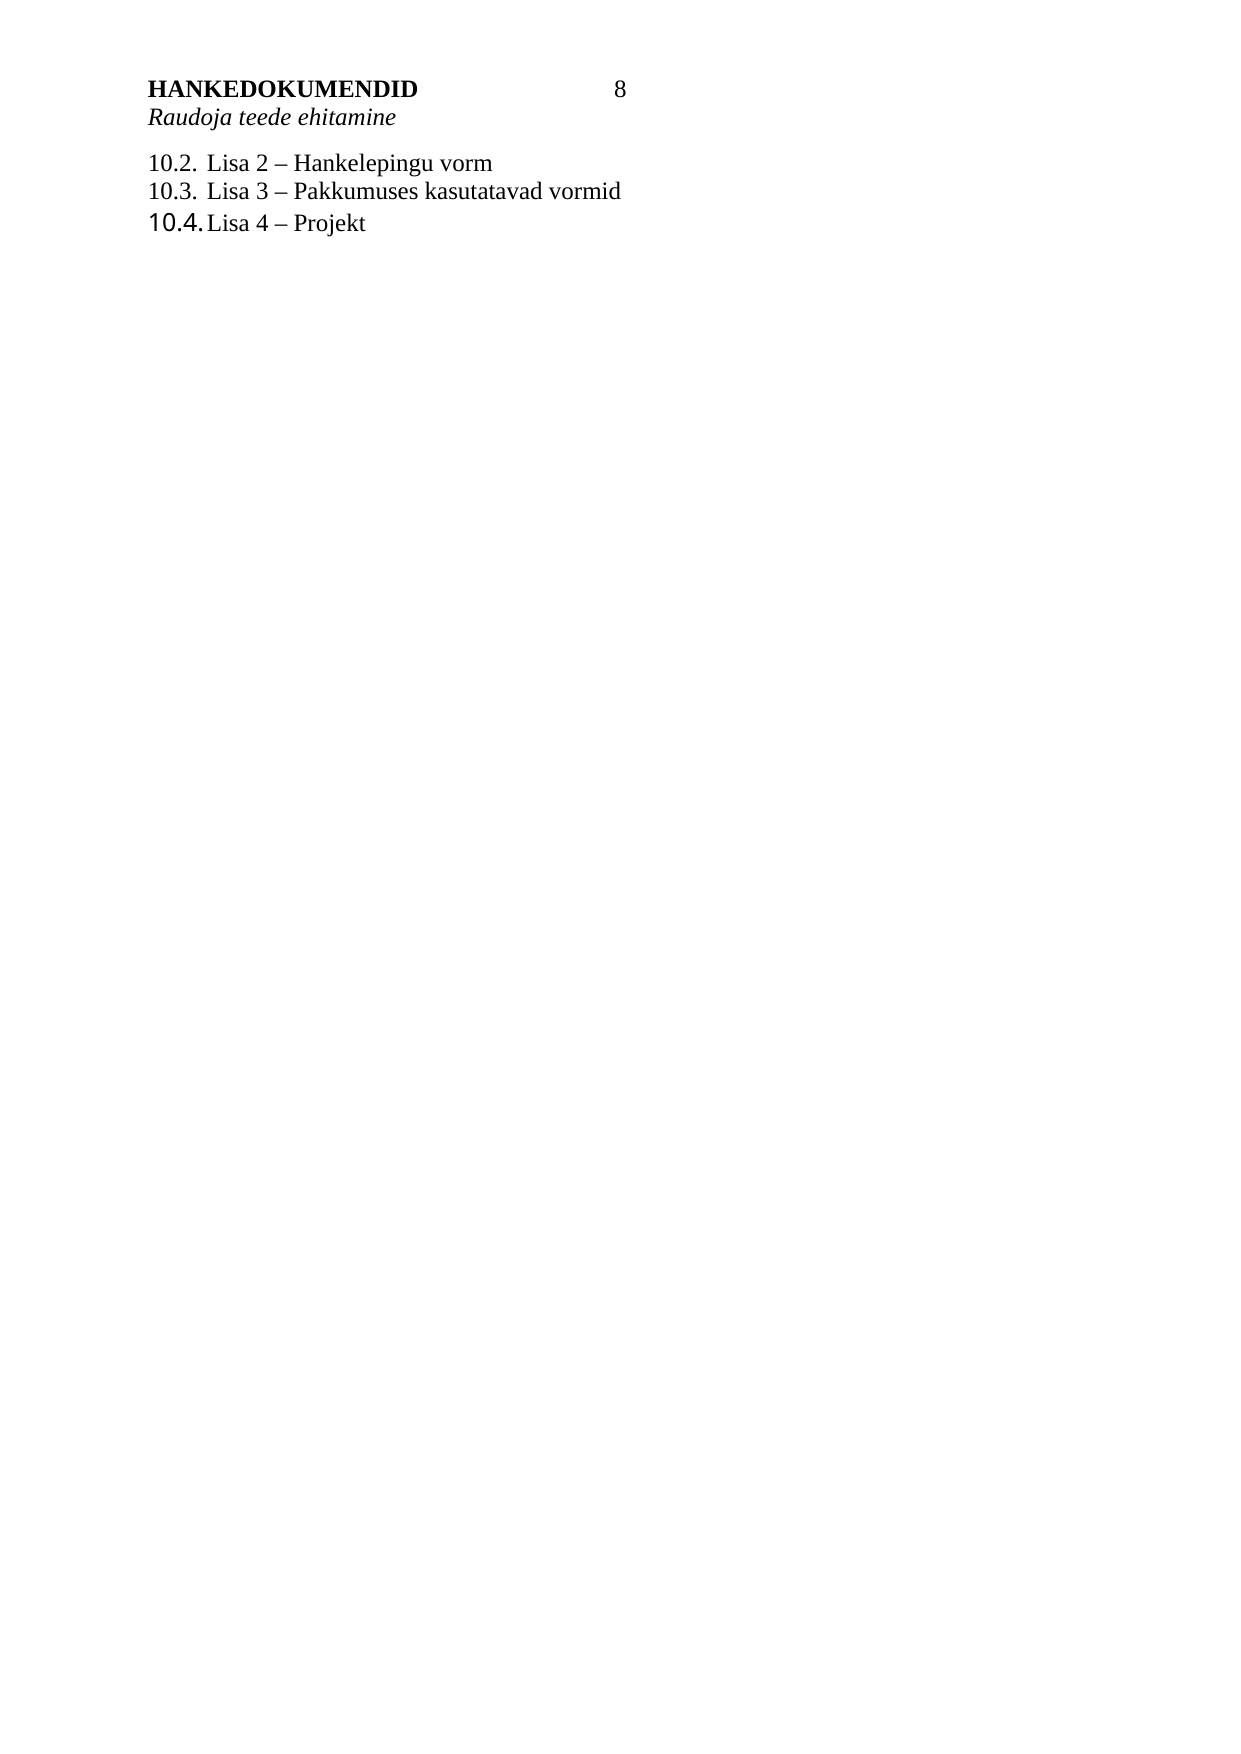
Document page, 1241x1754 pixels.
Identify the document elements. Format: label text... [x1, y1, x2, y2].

text 10.4. Lisa 4 – Projekt [148, 205, 1093, 239]
text 10.2. Lisa 2 – Hankelepingu vorm [148, 148, 1093, 176]
text 10.3. Lisa 3 – Pakkumuses kasutatavad vormid [148, 176, 1093, 205]
